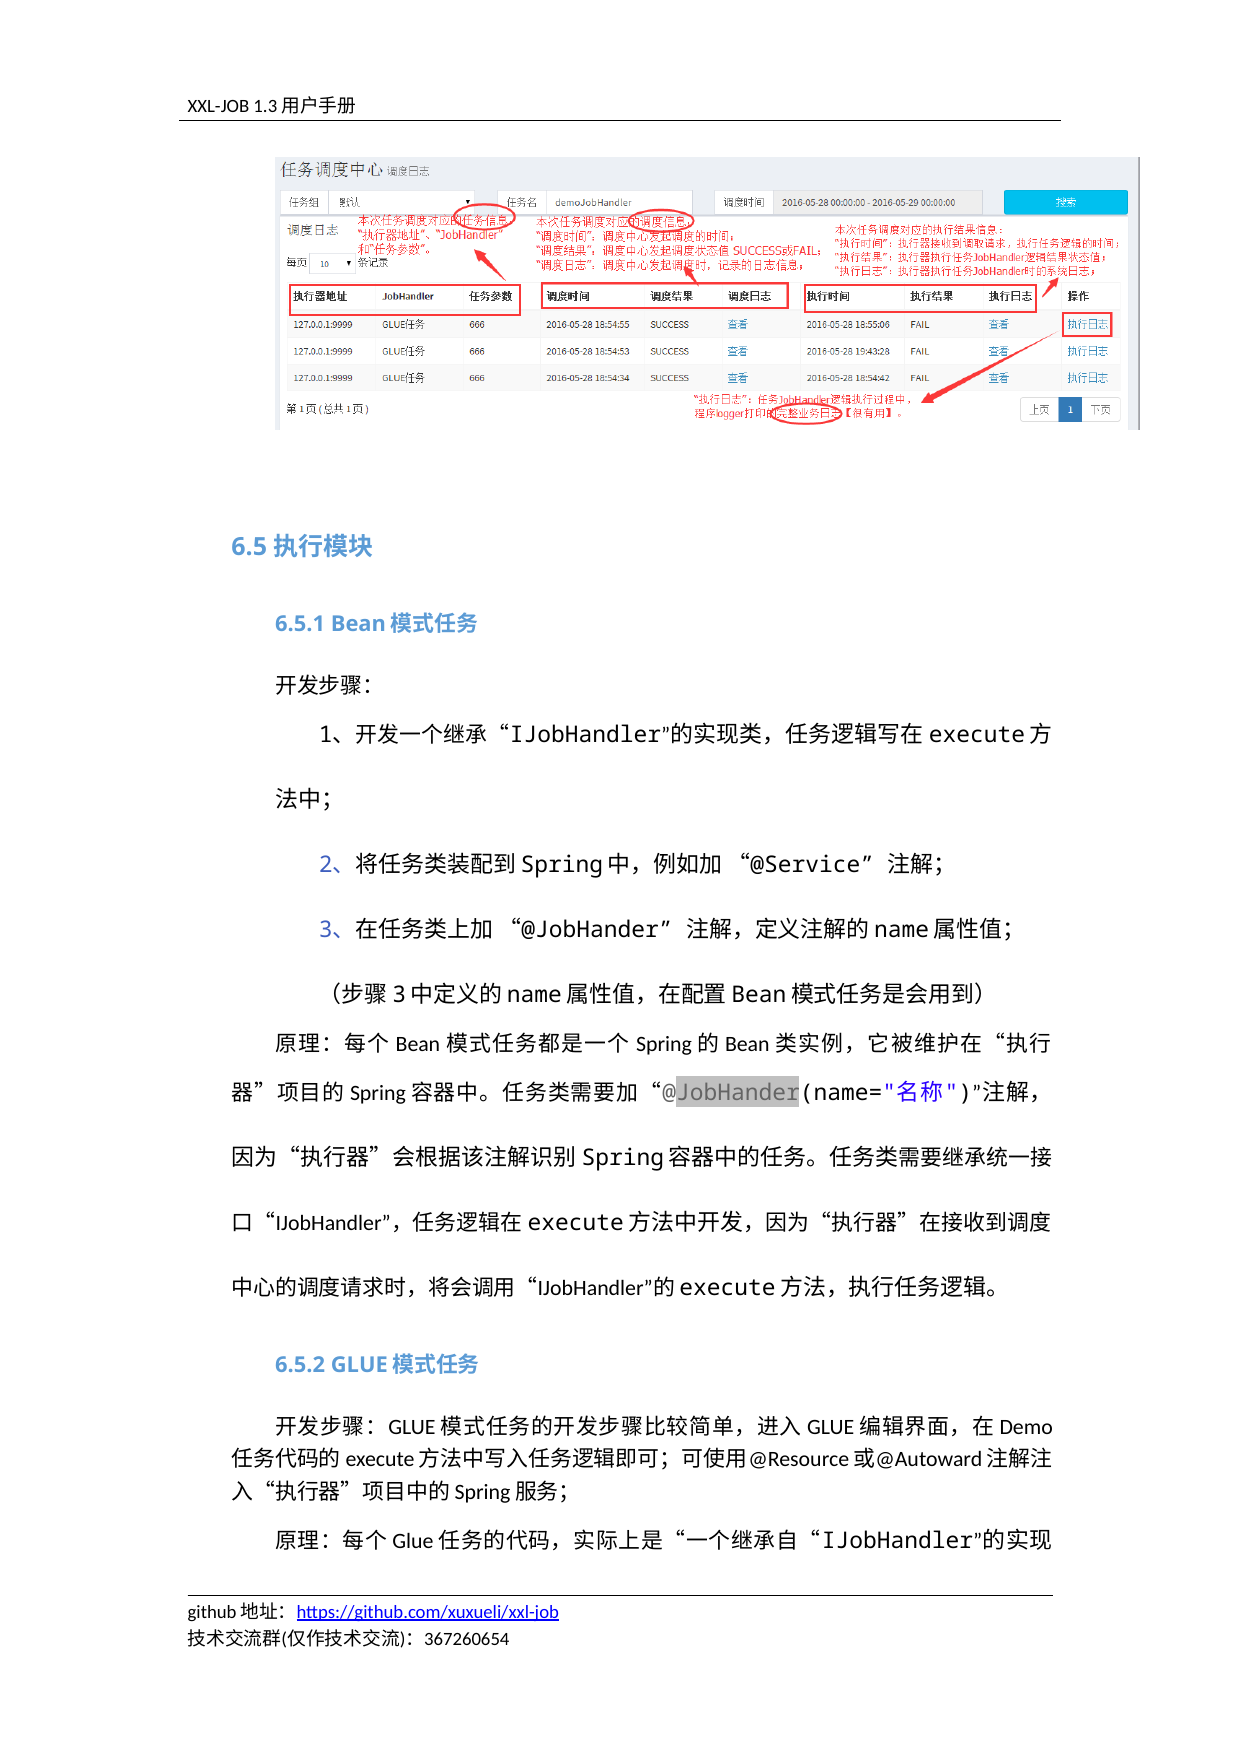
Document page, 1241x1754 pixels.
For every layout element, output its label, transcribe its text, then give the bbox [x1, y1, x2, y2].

picture [275, 157, 1140, 430]
list 开发一个继承“IJobHandler”的实现类，任务逻辑写在execute方法中； [275, 700, 1053, 830]
subtitle 6.5 执行模块 [187, 512, 1053, 577]
list 在任务类上加 “@JobHander” 注解，定义注解的name属性值； [275, 895, 1053, 960]
subtitle 6.5.1 Bean模式任务 [231, 606, 1053, 638]
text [231, 1506, 1053, 1571]
text 原理：每个Bean模式任务都是一个Spring的Bean类实例，它被维护在“执行器”项目的Spring容器中。任务类需要加“@JobHander(name="名称")”注解，因为“执行器”会根据该注解识别Spring容器中的任务。任务类需要继承统一接口“IJobHandler”，任务逻辑在execute方法中开发，因为“执行器”在接收到调度中心的调度请求时，将会调用“IJobHandler”的execute方法，执行任务逻辑。 [231, 1025, 1053, 1318]
list 将任务类装配到Spring中，例如加 “@Service” 注解； [275, 830, 1053, 895]
list （步骤3中定义的name属性值，在配置Bean模式任务是会用到） [319, 960, 1053, 1025]
text 开发步骤： [231, 668, 1053, 700]
text 开发步骤：GLUE模式任务的开发步骤比较简单，进入GLUE编辑界面，在Demo任务代码的execute方法中写入任务逻辑即可；可使用@Resource或@Autoward注解注入“执行器”项目中的Spring服务； [231, 1408, 1053, 1506]
subtitle 6.5.2 GLUE模式任务 [231, 1347, 1053, 1379]
